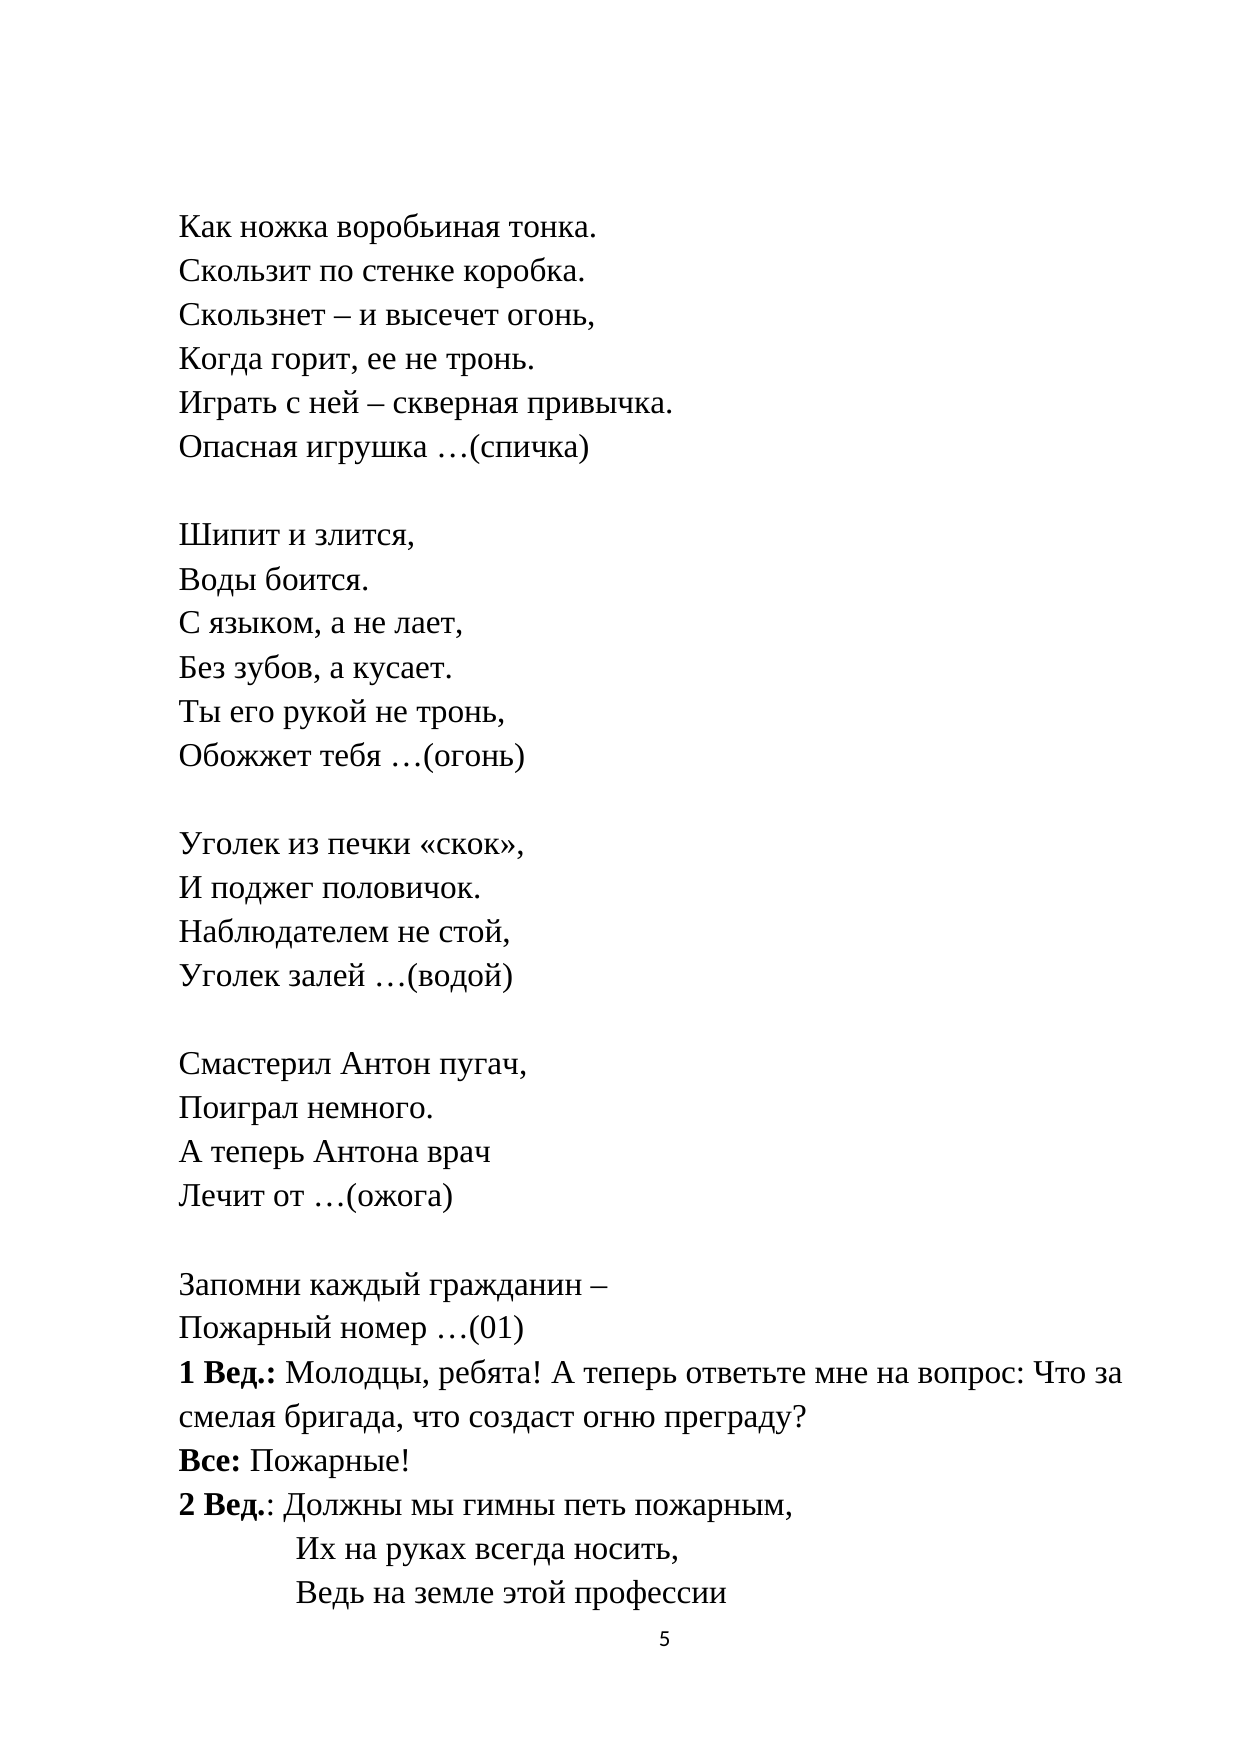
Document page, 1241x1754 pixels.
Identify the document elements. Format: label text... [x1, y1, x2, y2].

list Обожжет тебя …(огонь) [178, 735, 1152, 773]
list Смастерил Антон пугач, [178, 1043, 1152, 1082]
list Ты его рукой не тронь, [178, 691, 1152, 729]
list Как ножка воробьиная тонка. [178, 206, 1152, 244]
list Шипит и злится, [178, 515, 1152, 553]
list Запомни каждый гражданин – [178, 1264, 1152, 1302]
list 1 Вед.: Молодцы, ребята! А теперь ответьте мне на вопрос: Что за смелая бригада, что создаст огню преграду? [178, 1352, 1152, 1434]
list Поиграл немного. [178, 1087, 1152, 1126]
list Их на руках всегда носить, [295, 1528, 1152, 1566]
list С языком, а не лает, [178, 603, 1152, 641]
list Без зубов, а кусает. [178, 647, 1152, 685]
list Когда горит, ее не тронь. [178, 338, 1152, 377]
list И поджег половичок. [178, 867, 1152, 906]
list Уголек залей …(водой) [178, 955, 1152, 994]
list Скользит по стенке коробка. [178, 250, 1152, 289]
list Опасная игрушка …(спичка) [178, 427, 1152, 465]
list А теперь Антона врач [178, 1132, 1152, 1170]
list Пожарный номер …(01) [178, 1308, 1152, 1346]
list Уголек из печки «скок», [178, 823, 1152, 861]
list Играть с ней – скверная привычка. [178, 382, 1152, 421]
list Все: Пожарные! [178, 1440, 1152, 1478]
list Наблюдателем не стой, [178, 911, 1152, 949]
list 2 Вед.: Должны мы гимны петь пожарным, [178, 1484, 1152, 1522]
list Лечит от …(ожога) [178, 1176, 1152, 1214]
list Ведь на земле этой профессии [295, 1572, 1152, 1611]
list Воды боится. [178, 559, 1152, 597]
list Скользнет – и высечет огонь, [178, 294, 1152, 333]
